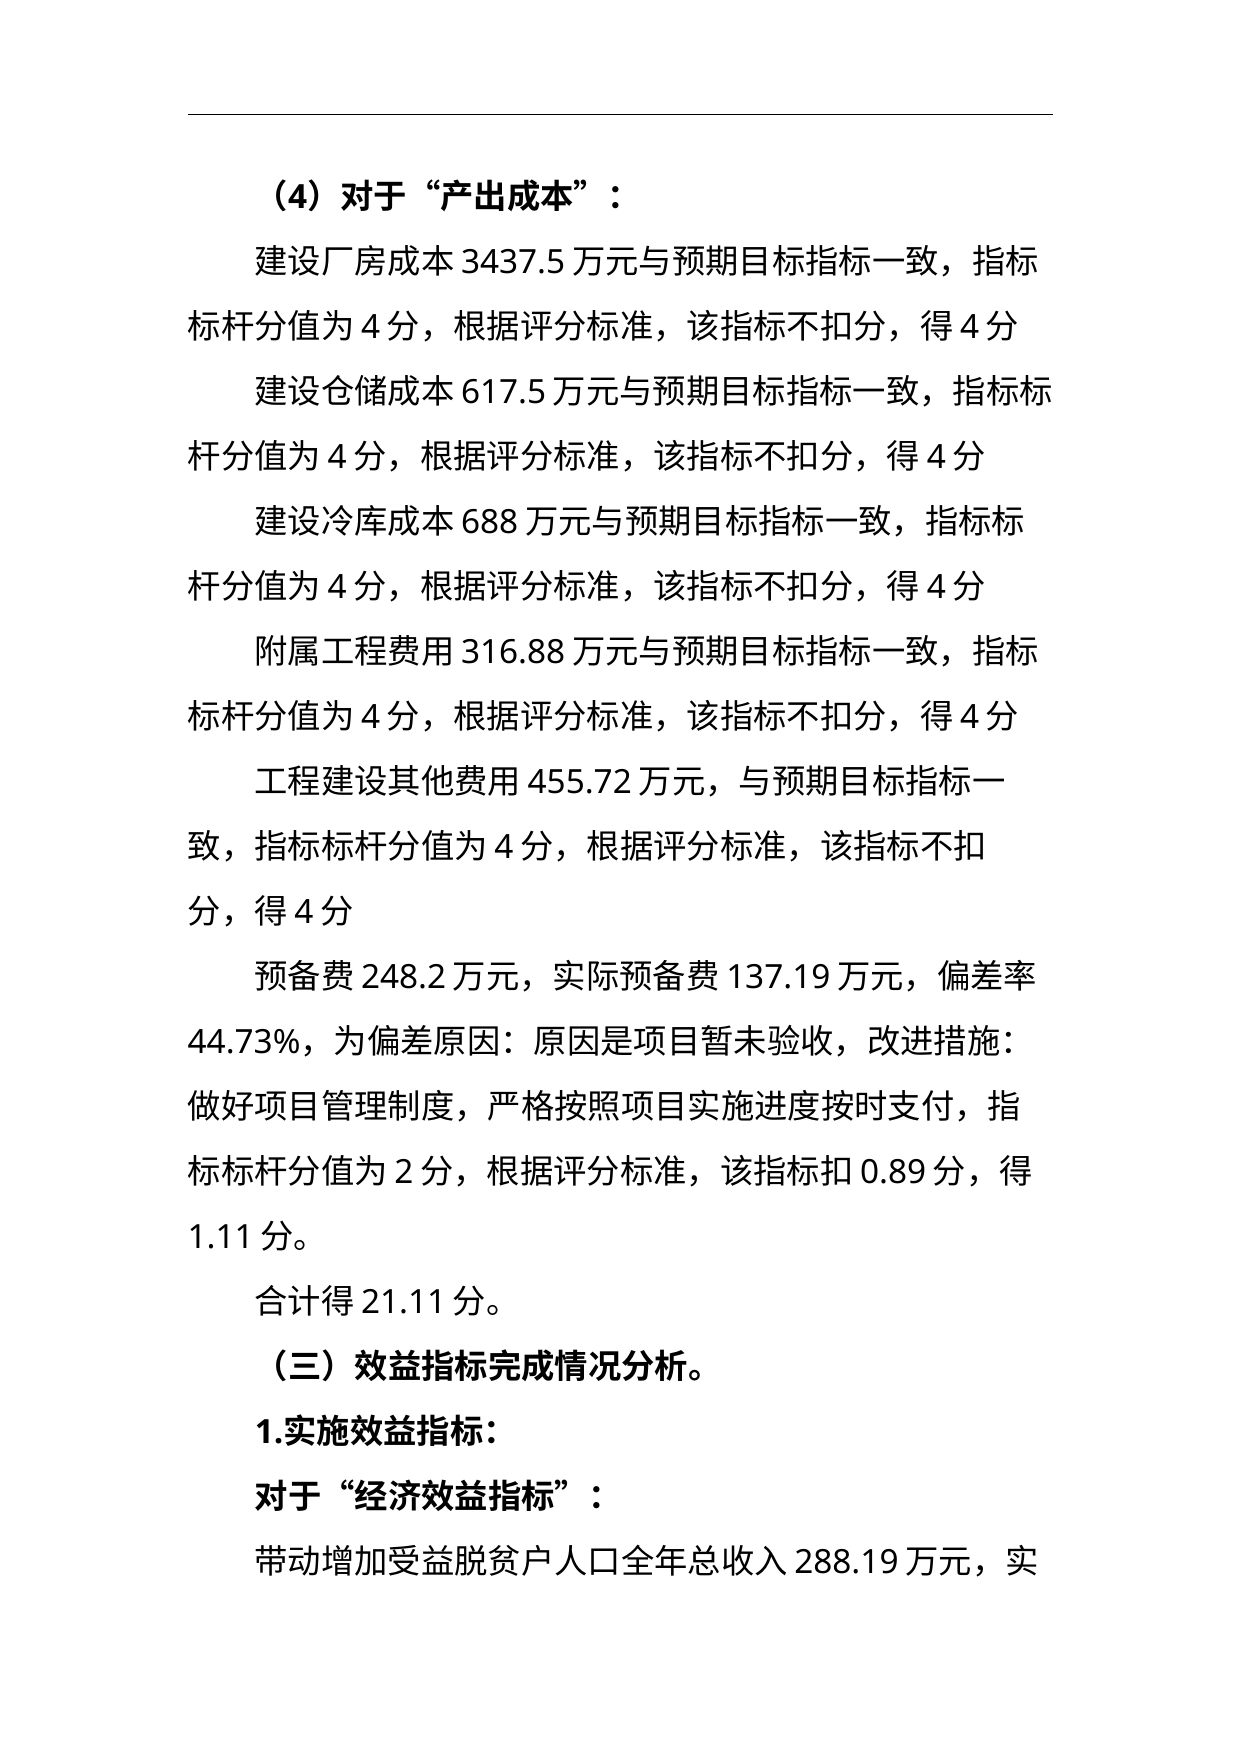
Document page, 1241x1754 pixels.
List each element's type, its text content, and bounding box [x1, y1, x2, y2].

text （4）对于“产出成本”： [187, 162, 1053, 227]
text 建设厂房成本3437.5万元与预期目标指标一致，指标标杆分值为4分，根据评分标准，该指标不扣分，得4分 [187, 227, 1053, 357]
text （三）效益指标完成情况分析。 [187, 1332, 1053, 1397]
text 建设冷库成本688万元与预期目标指标一致，指标标杆分值为4分，根据评分标准，该指标不扣分，得4分 [187, 487, 1053, 617]
text 工程建设其他费用455.72万元，与预期目标指标一致，指标标杆分值为4分，根据评分标准，该指标不扣分，得4分 [187, 747, 1053, 942]
text 建设仓储成本617.5万元与预期目标指标一致，指标标杆分值为4分，根据评分标准，该指标不扣分，得4分 [187, 357, 1053, 487]
text 1.实施效益指标： [187, 1397, 1053, 1462]
text 附属工程费用316.88万元与预期目标指标一致，指标标杆分值为4分，根据评分标准，该指标不扣分，得4分 [187, 617, 1053, 747]
text 预备费248.2万元，实际预备费137.19万元，偏差率44.73%，为偏差原因：原因是项目暂未验收，改进措施：做好项目管理制度，严格按照项目实施进度按时支付，指标标杆分值为2分，根据评分标准，该指标扣0.89分，得1.11分。 [187, 942, 1053, 1267]
text 对于“经济效益指标”： [187, 1462, 1053, 1527]
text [187, 1527, 1053, 1592]
text 合计得21.11分。 [187, 1267, 1053, 1332]
